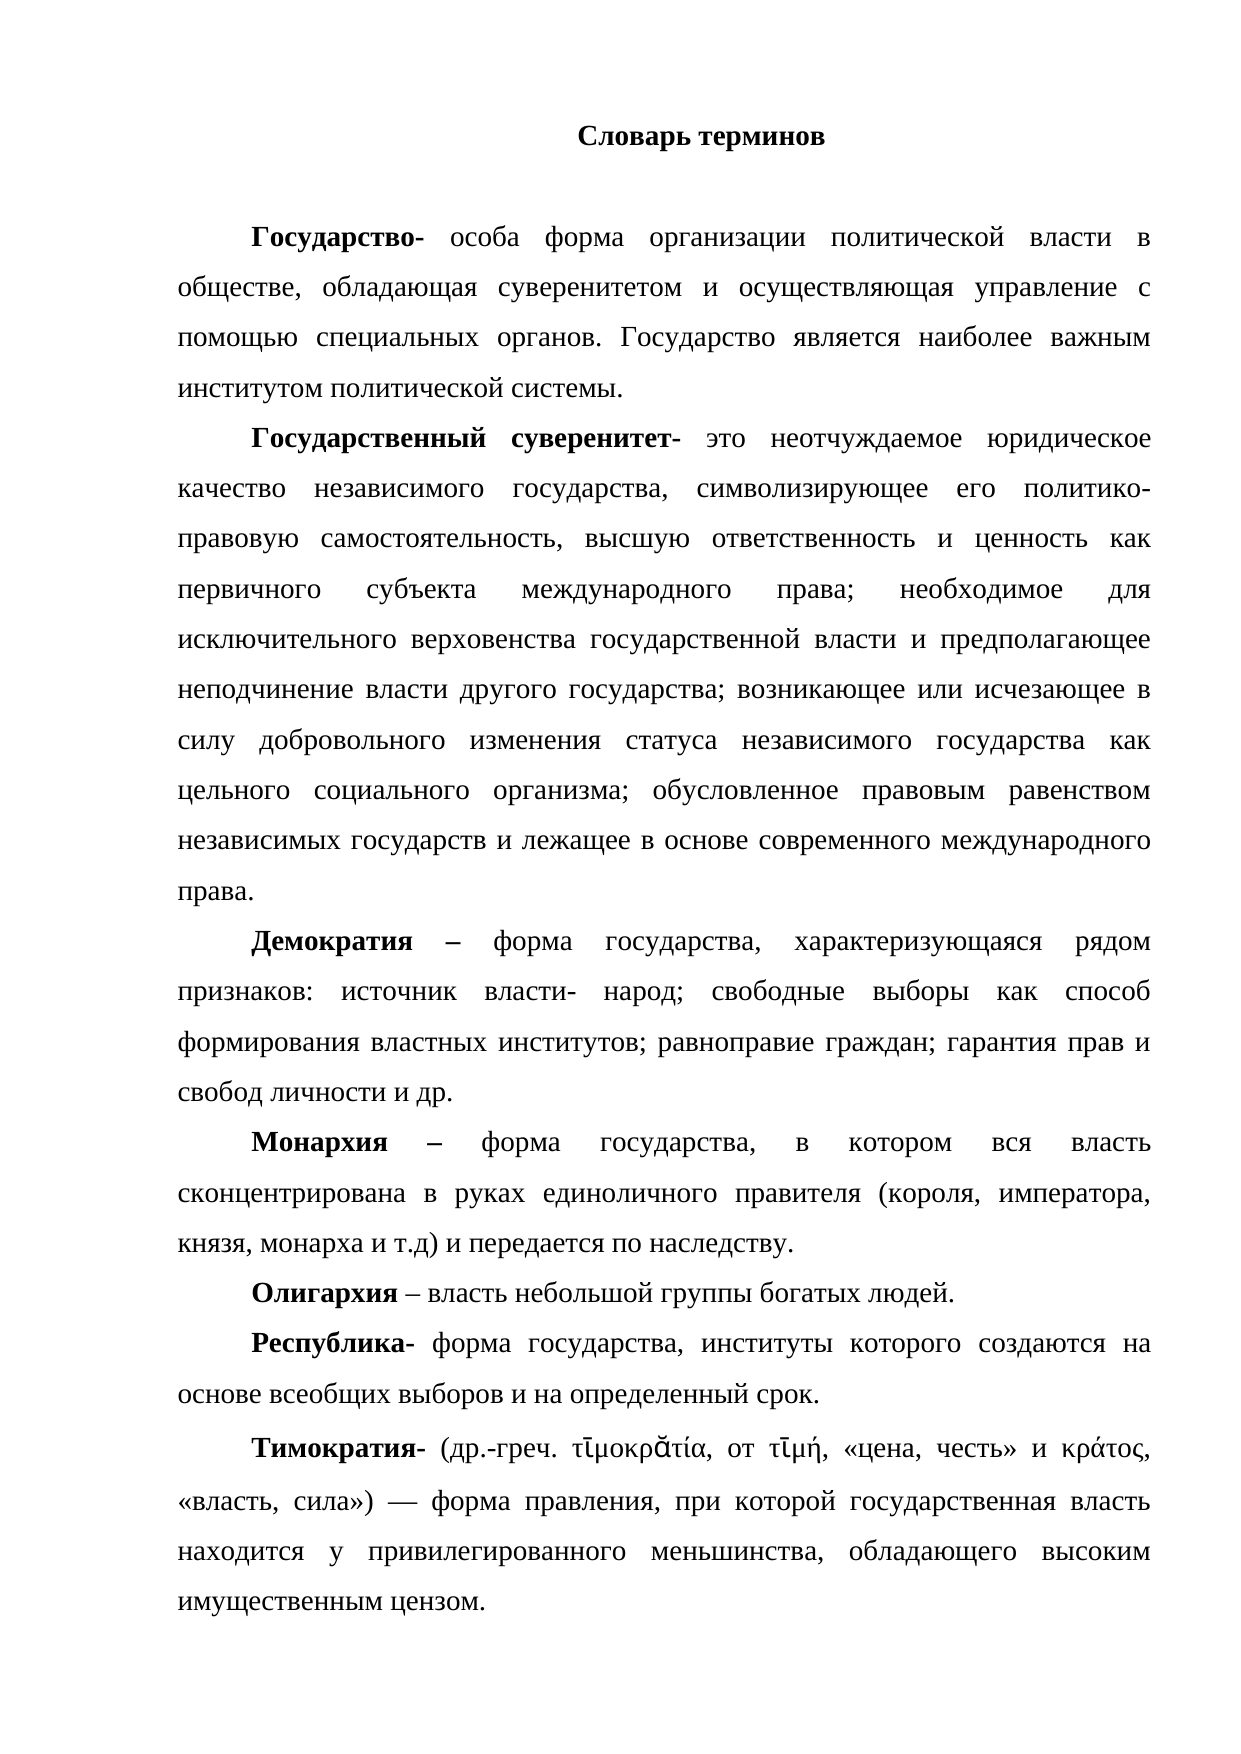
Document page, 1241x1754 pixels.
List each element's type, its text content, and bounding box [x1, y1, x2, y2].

text Олигархия – власть небольшой группы богатых людей. [177, 1275, 1152, 1309]
text Монархия – форма государства, в котором вся власть сконцентрирована в руках единоличного правителя (короля, императора, князя, монарха и т.д) и передается по наследству. [177, 1124, 1152, 1258]
text Словарь терминов [177, 118, 1152, 152]
text Государственный суверенитет- это неотчуждаемое юридическое качество независимого государства, символизирующее его политико-правовую самостоятельность, высшую ответственность и ценность как первичного субъекта международного права; необходимое для исключительного верховенства государственной власти и предполагающее неподчинение власти другого государства; возникающее или исчезающее в силу добровольного изменения статуса независимого государства как цельного социального организма; обусловленное правовым равенством независимых государств и лежащее в основе современного международного права. [177, 420, 1152, 906]
text Тимократия- (др.-греч. τῑμοκρᾰτία, от τῑμή, «цена, честь» и κράτος, «власть, сила») — форма правления, при которой государственная власть находится у привилегированного меньшинства, обладающего высоким имущественным цензом. [177, 1426, 1152, 1617]
text Республика- форма государства, институты которого создаются на основе всеобщих выборов и на определенный срок. [177, 1326, 1152, 1409]
text Государство- особа форма организации политической власти в обществе, обладающая суверенитетом и осуществляющая управление с помощью специальных органов. Государство является наиболее важным институтом политической системы. [177, 219, 1152, 403]
text Демократия – форма государства, характеризующаяся рядом признаков: источник власти- народ; свободные выборы как способ формирования властных институтов; равноправие граждан; гарантия прав и свобод личности и др. [177, 923, 1152, 1108]
